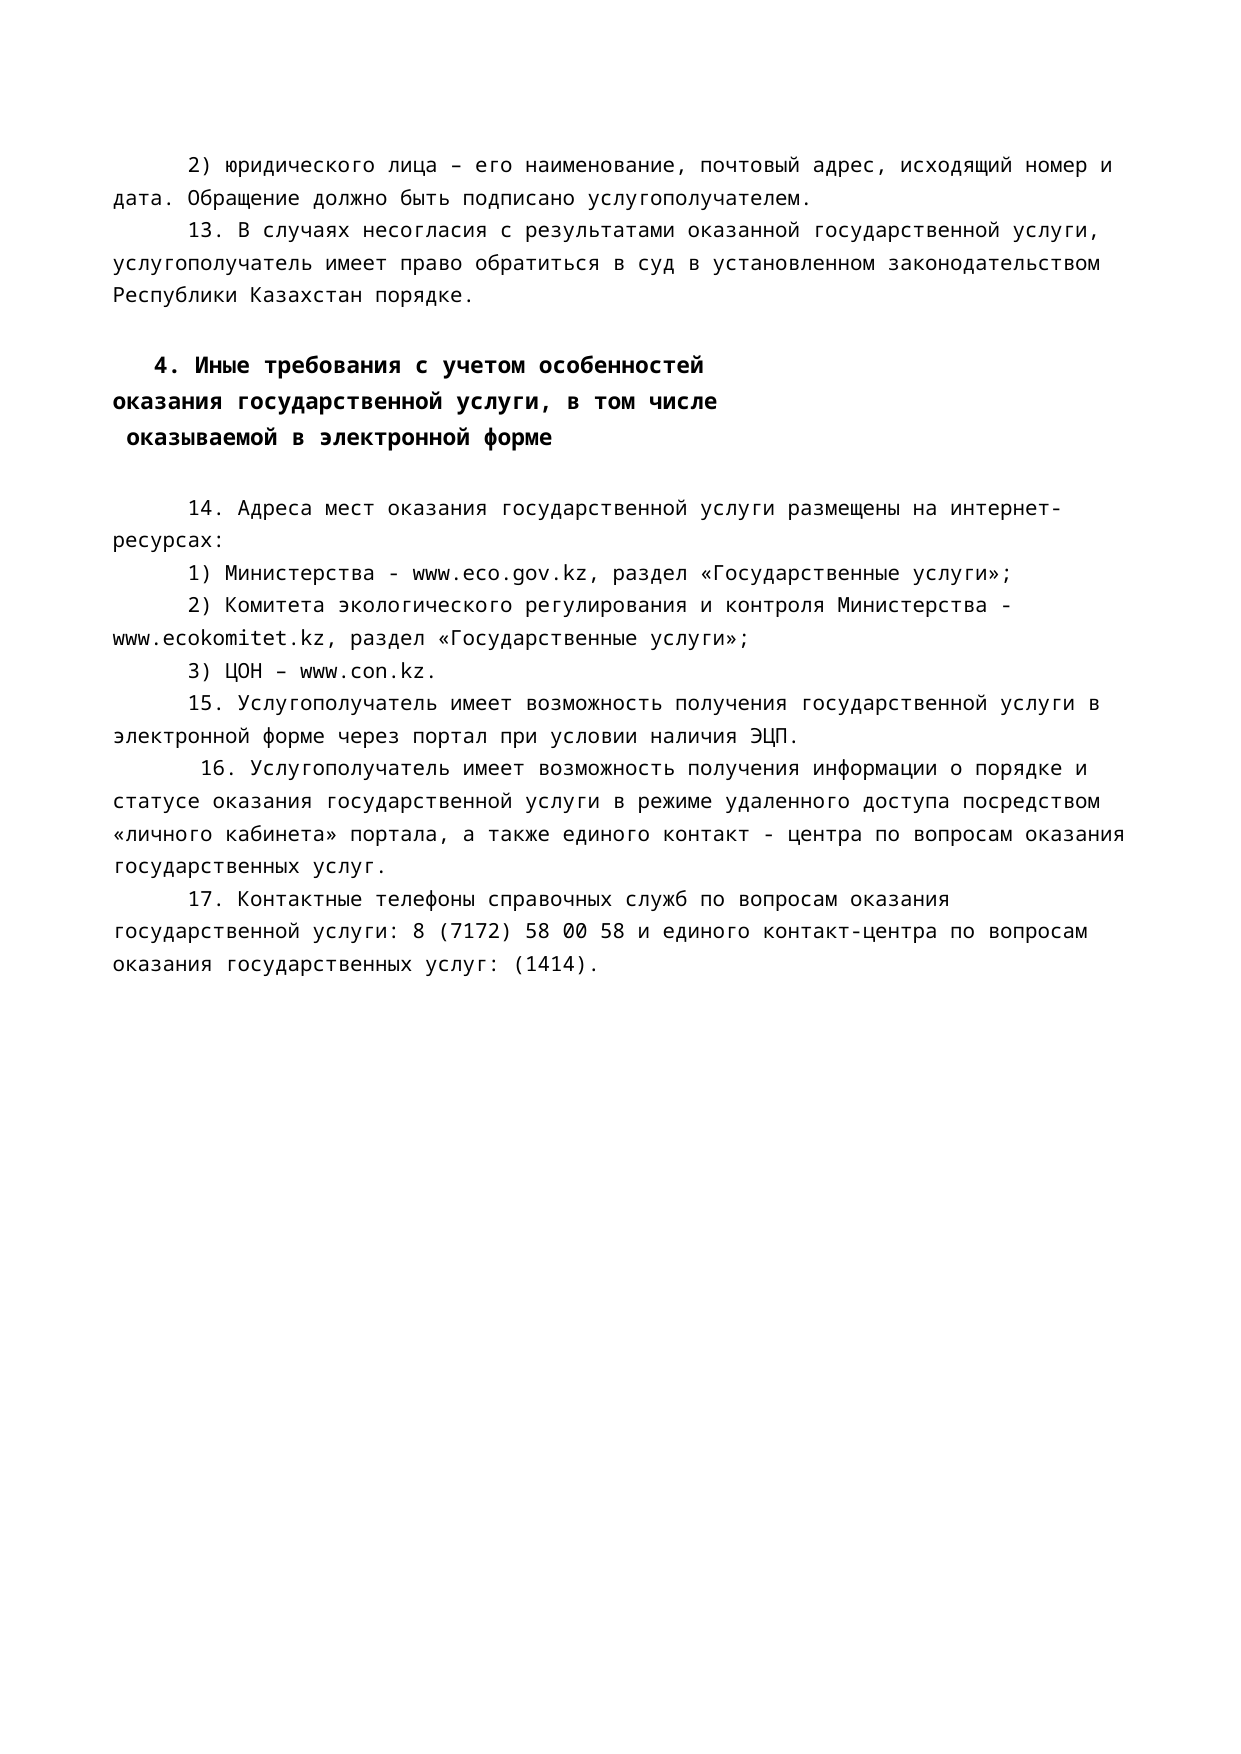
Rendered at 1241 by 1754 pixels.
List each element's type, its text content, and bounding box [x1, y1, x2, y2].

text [112, 150, 1128, 309]
text 4. Иные требования с учетом особенностей оказания государственной услуги, в том числе оказываемой в электронной форме [112, 349, 1128, 452]
text 14. Адреса мест оказания государственной услуги размещены на интернет-ресурсах: 1) Министерства - www.eco.gov.kz, раздел «Государственные услуги»; 2) Комитета экологического регулирования и контроля Министерства - www.ecokomitet.kz, раздел «Государственные услуги»; 3) ЦОН – www.con.kz. 15. Услугополучатель имеет возможность получения государственной услуги в электронной форме через портал при условии наличия ЭЦП. 16. Услугополучатель имеет возможность получения информации о порядке и статусе оказания государственной услуги в режиме удаленного доступа посредством «личного кабинета» портала, а также единого контакт - центра по вопросам оказания государственных услуг. 17. Контактные телефоны справочных служб по вопросам оказания государственной услуги: 8 (7172) 58 00 58 и единого контакт-центра по вопросам оказания государственных услуг: (1414). [112, 493, 1128, 978]
